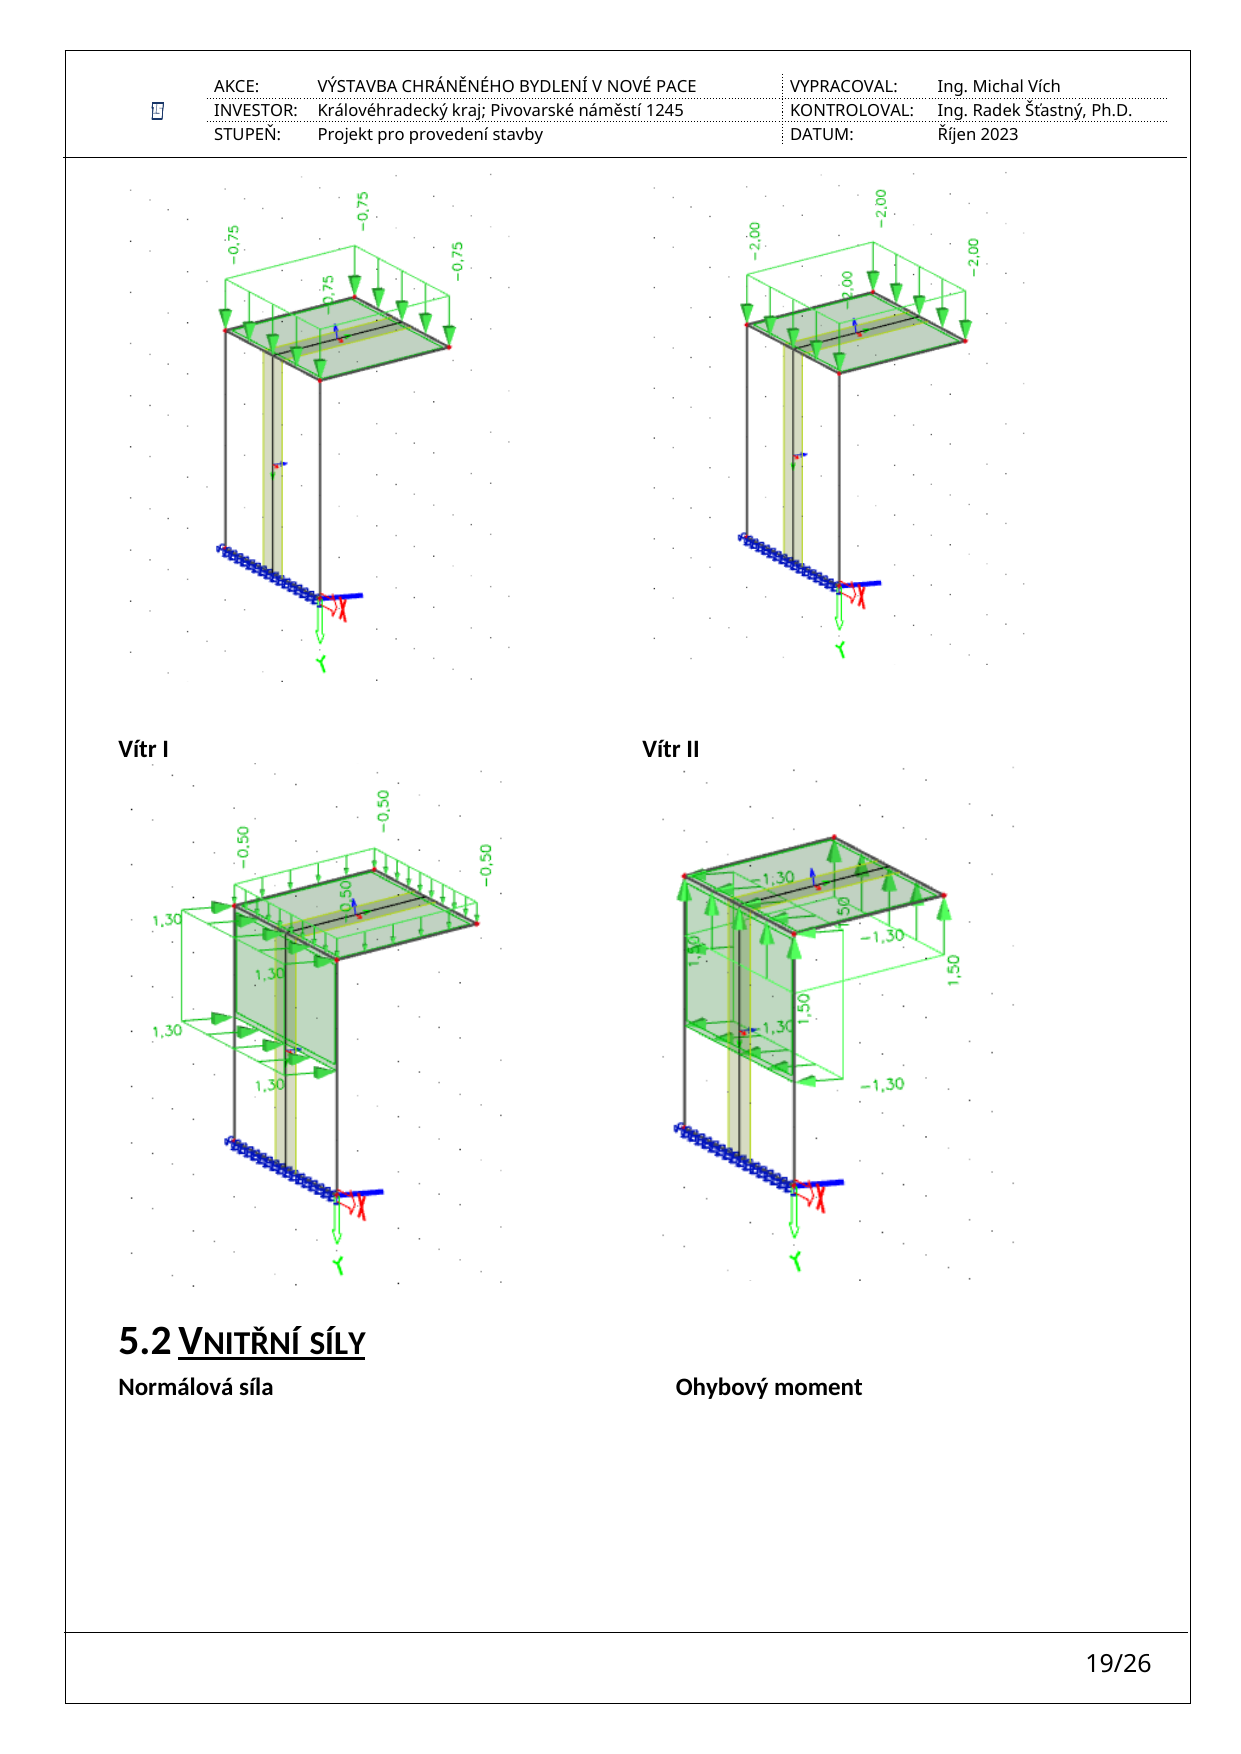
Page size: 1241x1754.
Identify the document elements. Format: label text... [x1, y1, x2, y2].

picture [642, 170, 1035, 665]
table_cell Vítr II [631, 733, 1155, 1289]
picture [118, 170, 515, 682]
subtitle Vnitřní síly [118, 1314, 1152, 1365]
table_header Normálová síla [107, 1371, 664, 1457]
table_header Ohybový moment [664, 1371, 1181, 1457]
picture [642, 763, 1019, 1281]
table_header Užitné zatížení [107, 170, 631, 733]
picture [118, 763, 515, 1289]
table_cell Vítr I [107, 733, 631, 1289]
table_header Sníh [631, 170, 1155, 733]
